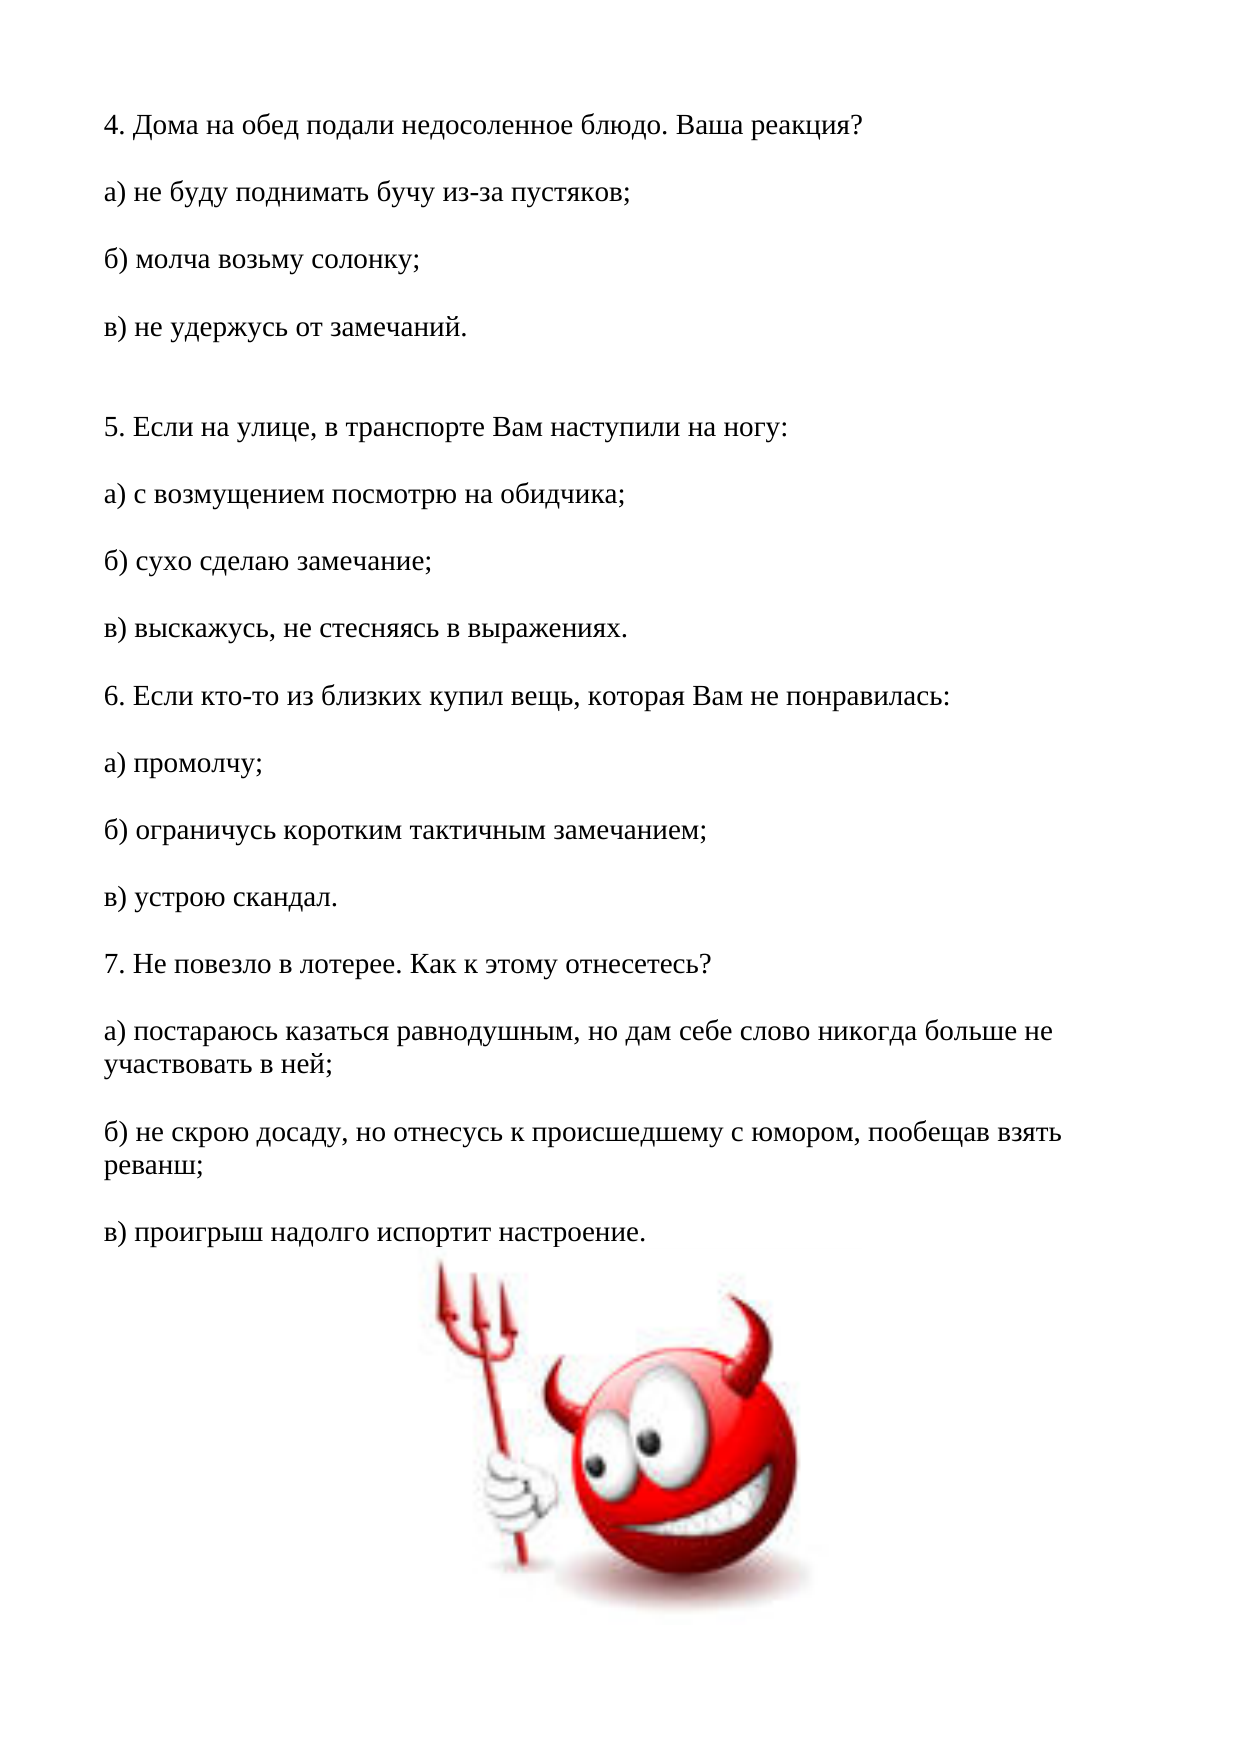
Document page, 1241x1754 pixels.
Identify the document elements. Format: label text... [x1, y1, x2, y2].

text а) с возмущением посмотрю на обидчика; [103, 476, 1152, 510]
text б) ограничусь коротким тактичным замечанием; [103, 812, 1152, 845]
text в) устрою скандал. [103, 879, 1152, 912]
text 5. Если на улице, в транспорте Вам наступили на ногу: [103, 409, 1152, 443]
text а) постараюсь казаться равнодушным, но дам себе слово никогда больше не [103, 1013, 1152, 1047]
text б) сухо сделаю замечание; [103, 543, 1152, 577]
picture [393, 1247, 862, 1625]
text 7. Не повезло в лотерее. Как к этому отнесетесь? [103, 946, 1152, 979]
text 6. Если кто-то из близких купил вещь, которая Вам не понравилась: [103, 678, 1152, 711]
text б) не скрою досаду, но отнесусь к происшедшему с юмором, пообещав взять [103, 1114, 1152, 1147]
text в) проигрыш надолго испортит настроение. [103, 1214, 1152, 1248]
text а) не буду поднимать бучу из-за пустяков; [103, 174, 1152, 208]
text б) молча возьму солонку; [103, 242, 1152, 275]
text в) выскажусь, не стесняясь в выражениях. [103, 611, 1152, 644]
text в) не удержусь от замечаний. [103, 309, 1152, 342]
text реванш; [103, 1147, 1152, 1181]
text а) промолчу; [103, 745, 1152, 778]
text участвовать в ней; [103, 1047, 1152, 1080]
text 4. Дома на обед подали недосоленное блюдо. Ваша реакция? [103, 107, 1152, 141]
